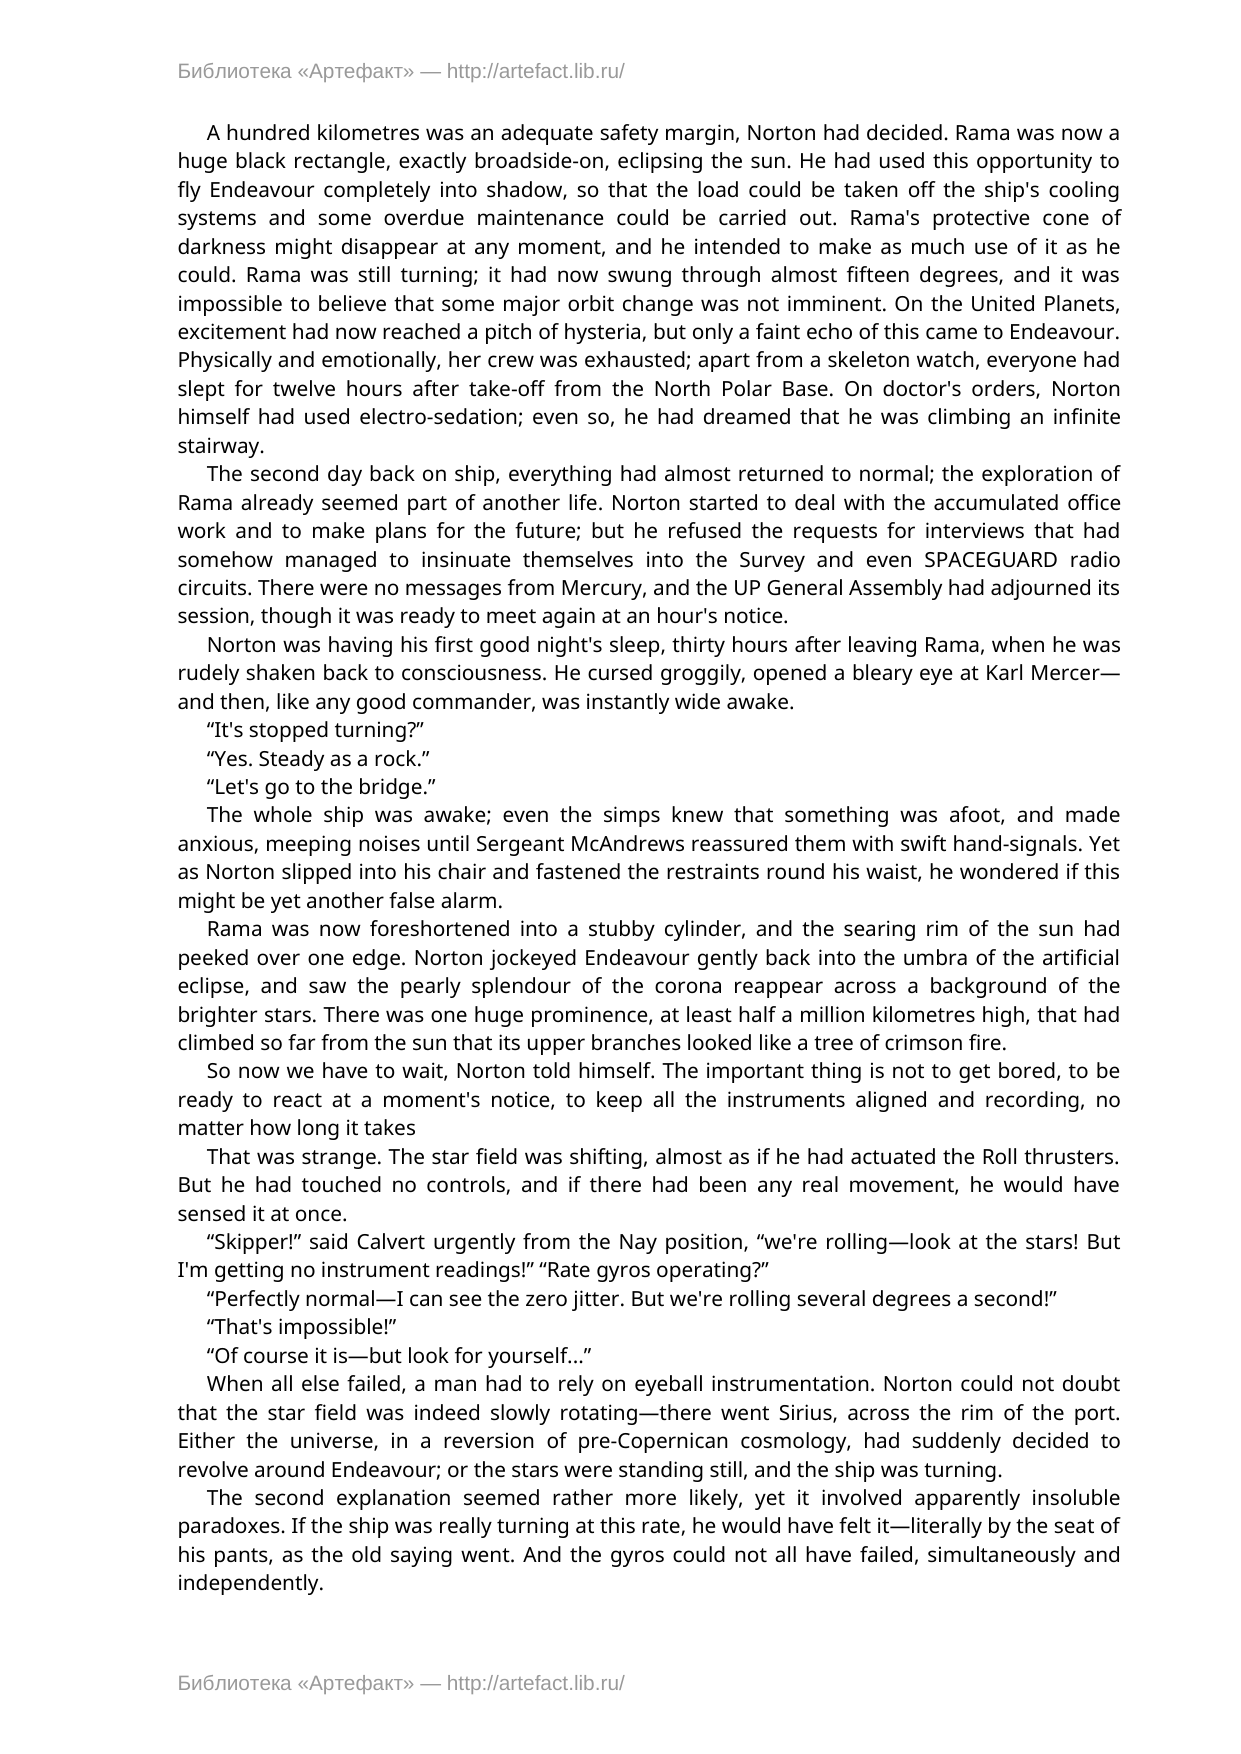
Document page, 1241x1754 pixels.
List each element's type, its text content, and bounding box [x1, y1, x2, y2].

text When all else failed, a man had to rely on eyeball instrumentation. Norton could not doubt that the star field was indeed slowly rotating—there went Sirius, across the rim of the port. Either the universe, in a reversion of pre-Copernican cosmology, had suddenly decided to revolve around Endeavour; or the stars were standing still, and the ship was turning. [177, 1369, 1122, 1483]
text “Perfectly normal—I can see the zero jitter. But we're rolling several degrees a second!” [177, 1284, 1122, 1312]
text The second explanation seemed rather more likely, yet it involved apparently insoluble paradoxes. If the ship was really turning at this rate, he would have felt it—literally by the seat of his pants, as the old saying went. And the gyros could not all have failed, simultaneously and independently. [177, 1483, 1122, 1597]
text That was strange. The star field was shifting, almost as if he had actuated the Roll thrusters. But he had touched no controls, and if there had been any real movement, he would have sensed it at once. [177, 1142, 1122, 1227]
text “Skipper!” said Calvert urgently from the Nay position, “we're rolling—look at the stars! But I'm getting no instrument readings!” “Rate gyros operating?” [177, 1227, 1122, 1284]
text “Let's go to the bridge.” [177, 772, 1122, 801]
text So now we have to wait, Norton told himself. The important thing is not to get bored, to be ready to react at a moment's notice, to keep all the instruments aligned and recording, no matter how long it takes [177, 1057, 1122, 1142]
text The second day back on ship, everything had almost returned to normal; the exploration of Rama already seemed part of another life. Norton started to deal with the accumulated office work and to make plans for the future; but he refused the requests for interviews that had somehow managed to insinuate themselves into the Survey and even SPACEGUARD radio circuits. There were no messages from Mercury, and the UP General Assembly had adjourned its session, though it was ready to meet again at an hour's notice. [177, 459, 1122, 630]
text “Of course it is—but look for yourself...” [177, 1341, 1122, 1369]
text “It's stopped turning?” [177, 715, 1122, 744]
text “That's impossible!” [177, 1312, 1122, 1341]
text Norton was having his first good night's sleep, thirty hours after leaving Rama, when he was rudely shaken back to consciousness. He cursed groggily, opened a bleary eye at Karl Mercer—and then, like any good commander, was instantly wide awake. [177, 630, 1122, 715]
text “Yes. Steady as a rock.” [177, 744, 1122, 772]
text Rama was now foreshortened into a stubby cylinder, and the searing rim of the sun had peeked over one edge. Norton jockeyed Endeavour gently back into the umbra of the artificial eclipse, and saw the pearly splendour of the corona reappear across a background of the brighter stars. There was one huge prominence, at least half a million kilometres high, that had climbed so far from the sun that its upper branches looked like a tree of crimson fire. [177, 914, 1122, 1057]
text A hundred kilometres was an adequate safety margin, Norton had decided. Rama was now a huge black rectangle, exactly broadside-on, eclipsing the sun. He had used this opportunity to fly Endeavour completely into shadow, so that the load could be taken off the ship's cooling systems and some overdue maintenance could be carried out. Rama's protective cone of darkness might disappear at any moment, and he intended to make as much use of it as he could. Rama was still turning; it had now swung through almost fifteen degrees, and it was impossible to believe that some major orbit change was not imminent. On the United Planets, excitement had now reached a pitch of hysteria, but only a faint echo of this came to Endeavour. Physically and emotionally, her crew was exhausted; apart from a skeleton watch, everyone had slept for twelve hours after take-off from the North Polar Base. On doctor's orders, Norton himself had used electro-sedation; even so, he had dreamed that he was climbing an infinite stairway. [177, 118, 1122, 459]
text The whole ship was awake; even the simps knew that something was afoot, and made anxious, meeping noises until Sergeant McAndrews reassured them with swift hand-signals. Yet as Norton slipped into his chair and fastened the restraints round his waist, he wondered if this might be yet another false alarm. [177, 801, 1122, 914]
